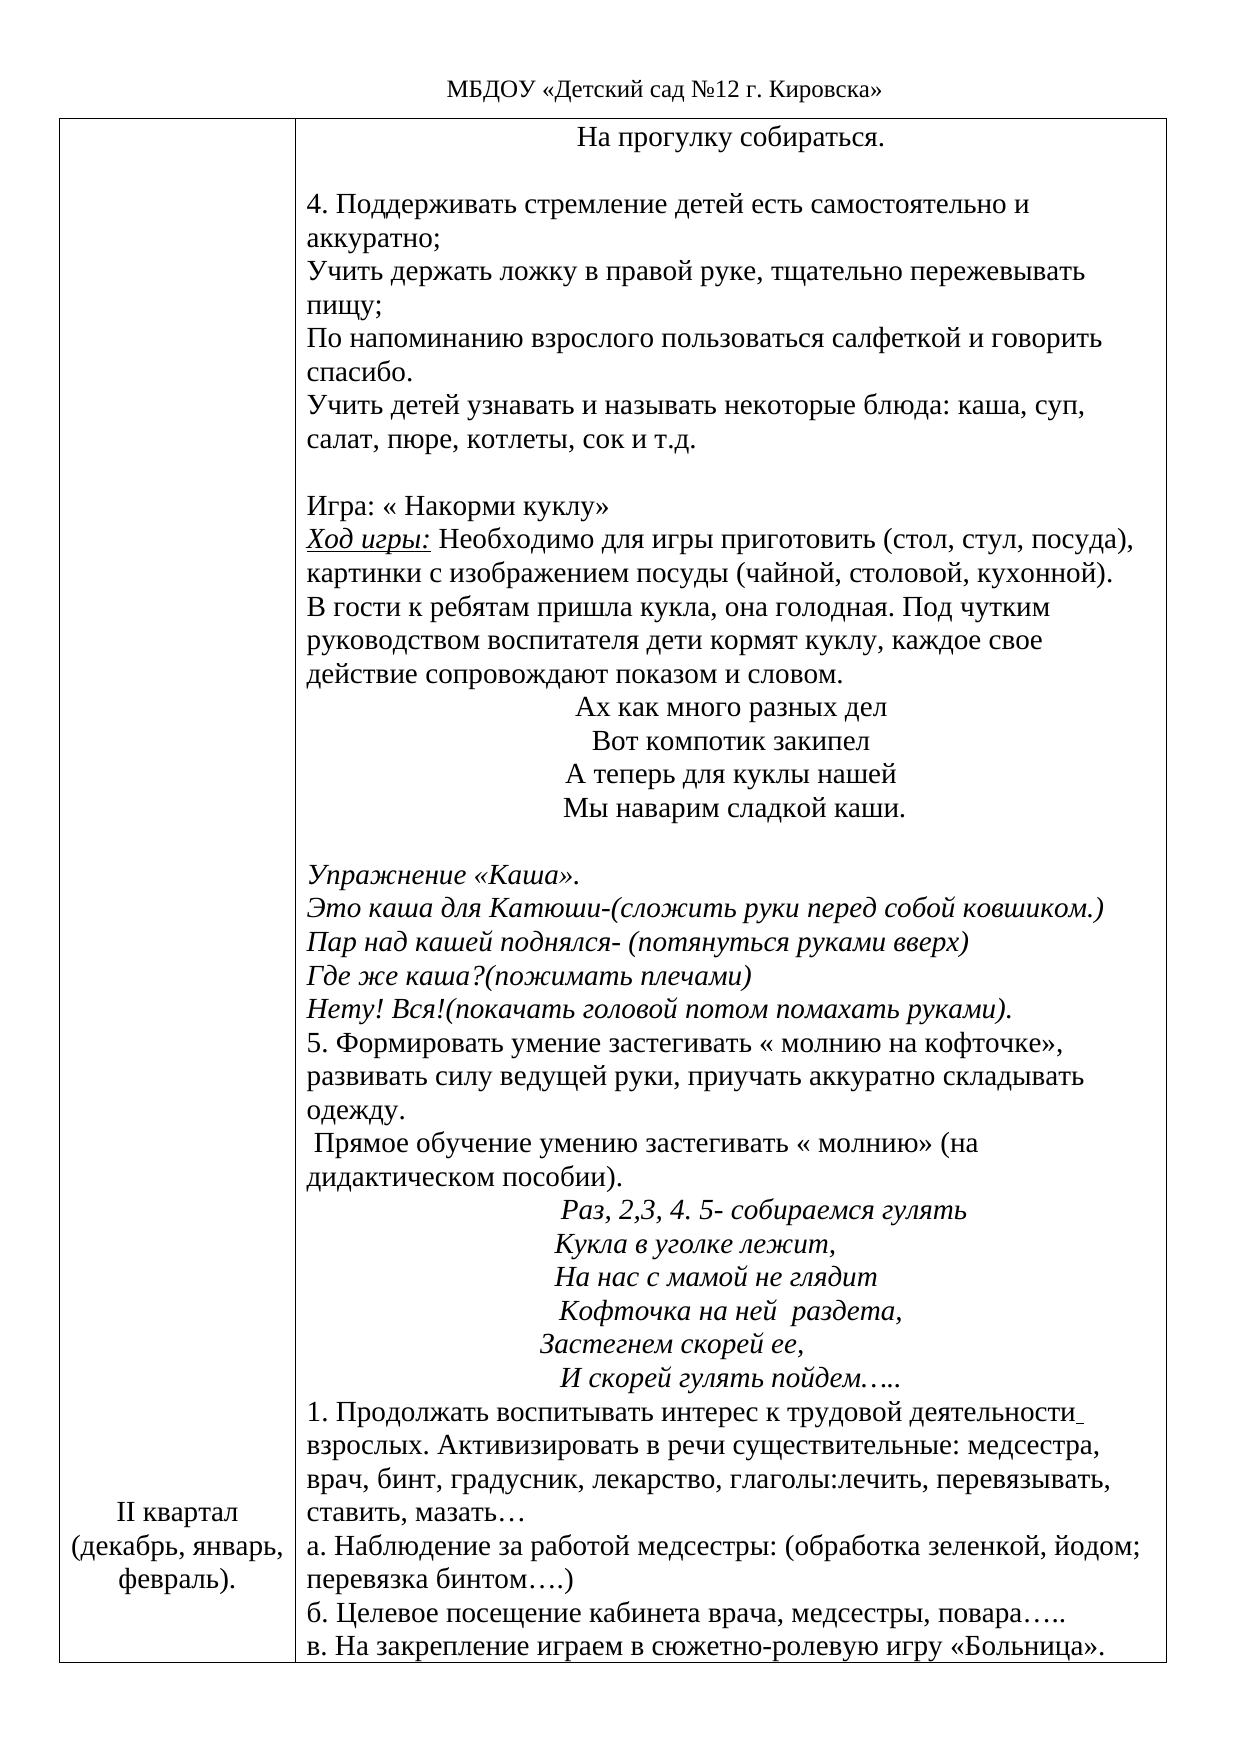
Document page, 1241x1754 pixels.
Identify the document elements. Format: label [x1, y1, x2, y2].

table_cell [60, 119, 295, 1662]
table_cell [296, 119, 1166, 1662]
